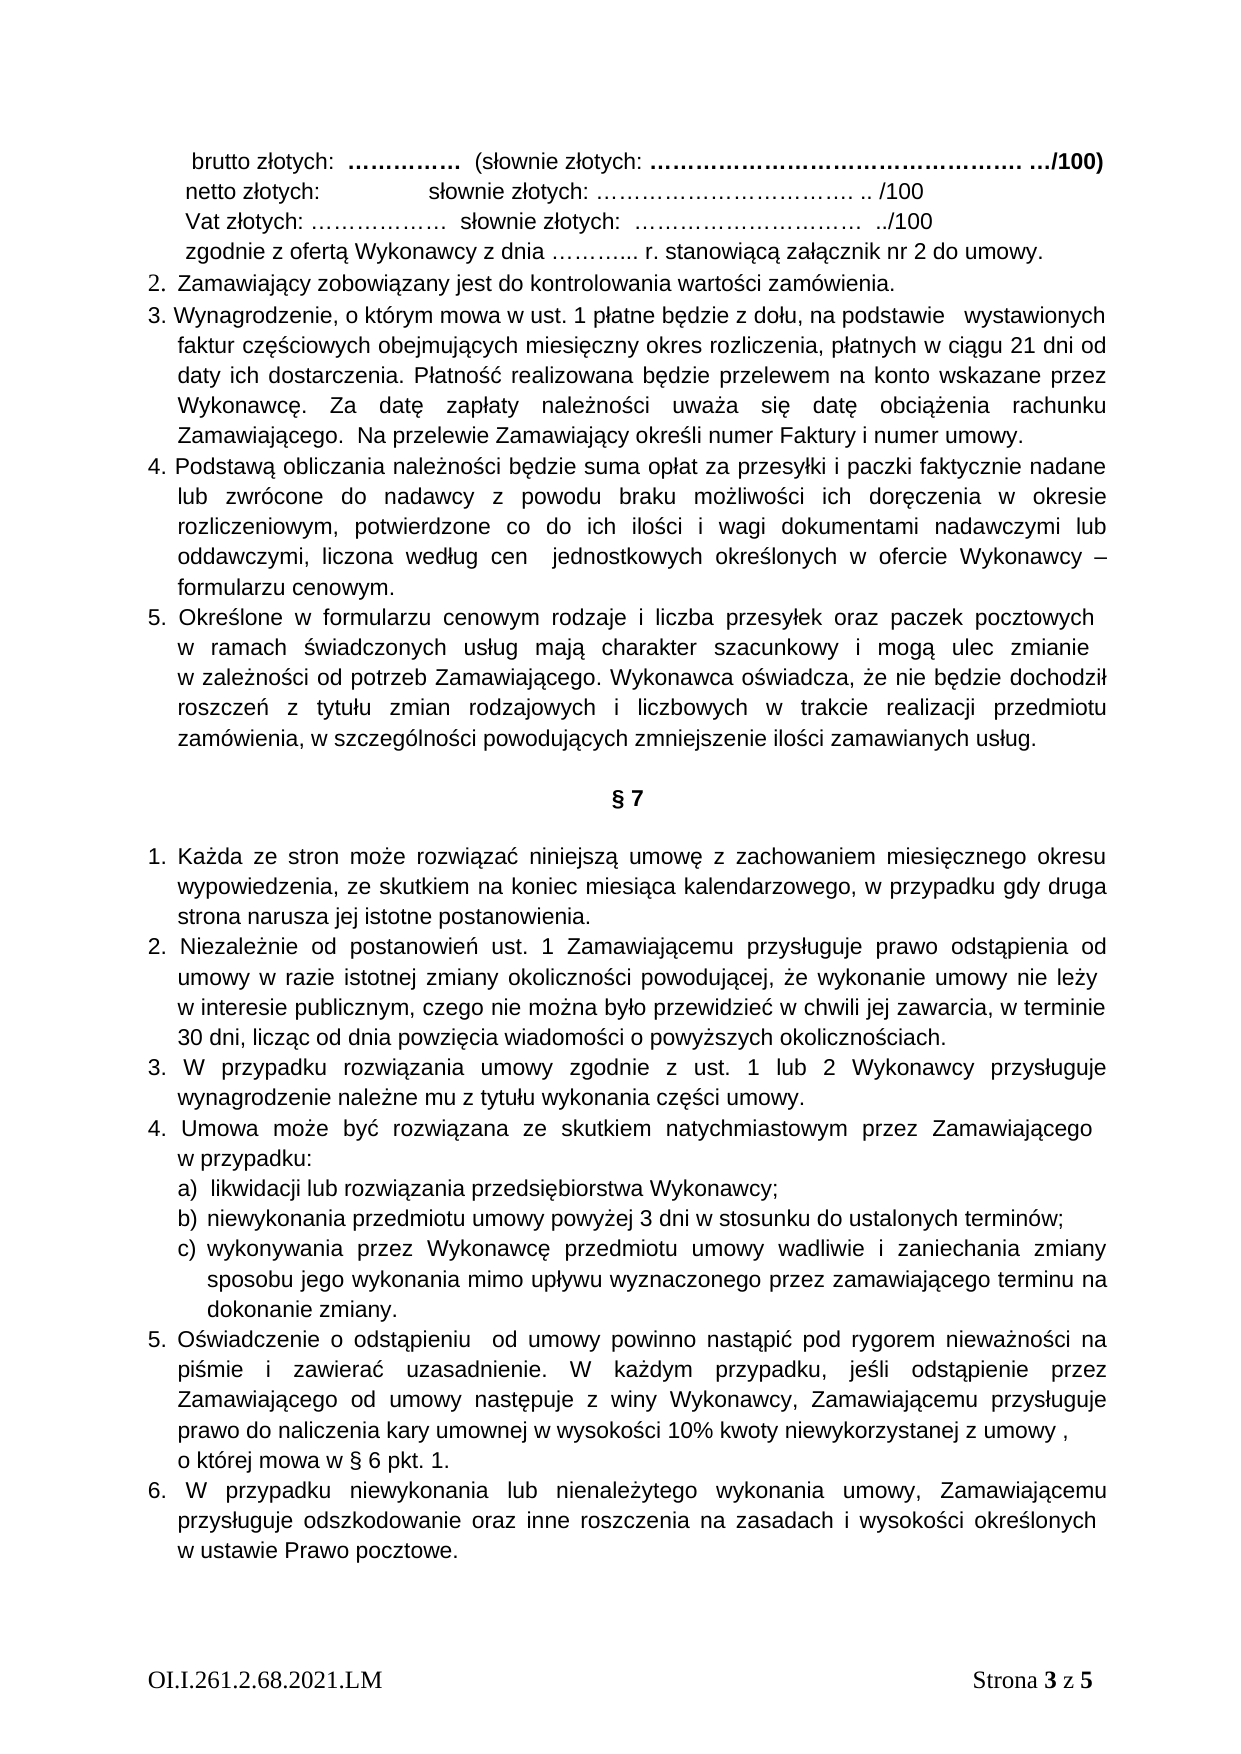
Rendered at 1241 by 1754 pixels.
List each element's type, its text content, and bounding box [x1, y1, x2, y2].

text a) likwidacji lub rozwiązania przedsiębiorstwa Wykonawcy; [177, 1175, 1107, 1201]
text 3. W przypadku rozwiązania umowy zgodnie z ust. 1 lub 2 Wykonawcy przysługuje wynagrodzenie należne mu z tytułu wykonania części umowy. [148, 1054, 1107, 1111]
text 4. Podstawą obliczania należności będzie suma opłat za przesyłki i paczki faktycznie nadane lub zwrócone do nadawcy z powodu braku możliwości ich doręczenia w okresie rozliczeniowym, potwierdzone co do ich ilości i wagi dokumentami nadawczymi lub oddawczymi, liczona według cen jednostkowych określonych w ofercie Wykonawcy – formularzu cenowym. [148, 453, 1107, 600]
text 4. Umowa może być rozwiązana ze skutkiem natychmiastowym przez Zamawiającego w przypadku: [148, 1114, 1107, 1171]
text 2. Niezależnie od postanowień ust. 1 Zamawiającemu przysługuje prawo odstąpienia od umowy w razie istotnej zmiany okoliczności powodującej, że wykonanie umowy nie leży w interesie publicznym, czego nie można było przewidzieć w chwili jej zawarcia, w terminie 30 dni, licząc od dnia powzięcia wiadomości o powyższych okolicznościach. [148, 933, 1107, 1050]
text brutto złotych: …………… (słownie złotych: …………………………………………. …/100) [185, 148, 1107, 174]
text 5. Oświadczenie o odstąpieniu od umowy powinno nastąpić pod rygorem nieważności na piśmie i zawierać uzasadnienie. W każdym przypadku, jeśli odstąpienie przez Zamawiającego od umowy następuje z winy Wykonawcy, Zamawiającemu przysługuje prawo do naliczenia kary umownej w wysokości 10% kwoty niewykorzystanej z umowy , [148, 1326, 1107, 1443]
text 3. Wynagrodzenie, o którym mowa w ust. 1 płatne będzie z dołu, na podstawie wystawionych faktur częściowych obejmujących miesięczny okres rozliczenia, płatnych w ciągu 21 dni od daty ich dostarczenia. Płatność realizowana będzie przelewem na konto wskazane przez Wykonawcę. Za datę zapłaty należności uważa się datę obciążenia rachunku Zamawiającego. Na przelewie Zamawiający określi numer Faktury i numer umowy. [148, 302, 1107, 449]
text 6. W przypadku niewykonania lub nienależytego wykonania umowy, Zamawiającemu przysługuje odszkodowanie oraz inne roszczenia na zasadach i wysokości określonych w ustawie Prawo pocztowe. [148, 1477, 1107, 1564]
text 1. Każda ze stron może rozwiązać niniejszą umowę z zachowaniem miesięcznego okresu wypowiedzenia, ze skutkiem na koniec miesiąca kalendarzowego, w przypadku gdy druga strona narusza jej istotne postanowienia. [148, 843, 1107, 929]
text o której mowa w § 6 pkt. 1. [177, 1447, 1107, 1473]
text 5. Określone w formularzu cenowym rodzaje i liczba przesyłek oraz paczek pocztowych w ramach świadczonych usług mają charakter szacunkowy i mogą ulec zmianie w zależności od potrzeb Zamawiającego. Wykonawca oświadcza, że nie będzie dochodził roszczeń z tytułu zmian rodzajowych i liczbowych w trakcie realizacji przedmiotu zamówienia, w szczególności powodujących zmniejszenie ilości zamawianych usług. [148, 604, 1107, 751]
text c) wykonywania przez Wykonawcę przedmiotu umowy wadliwie i zaniechania zmiany sposobu jego wykonania mimo upływu wyznaczonego przez zamawiającego terminu na dokonanie zmiany. [177, 1235, 1107, 1322]
text § 7 [148, 785, 1107, 811]
text zgodnie z ofertą Wykonawcy z dnia ………... r. stanowiącą załącznik nr 2 do umowy. [185, 238, 1107, 265]
text Vat złotych: ……………… słownie złotych: ………………………… ../100 [185, 208, 1107, 234]
text b) niewykonania przedmiotu umowy powyżej 3 dni w stosunku do ustalonych terminów; [177, 1205, 1107, 1231]
list Zamawiający zobowiązany jest do kontrolowania wartości zamówienia. [148, 268, 1107, 297]
text netto złotych: słownie złotych: ……………………………. .. /100 [185, 178, 1107, 204]
